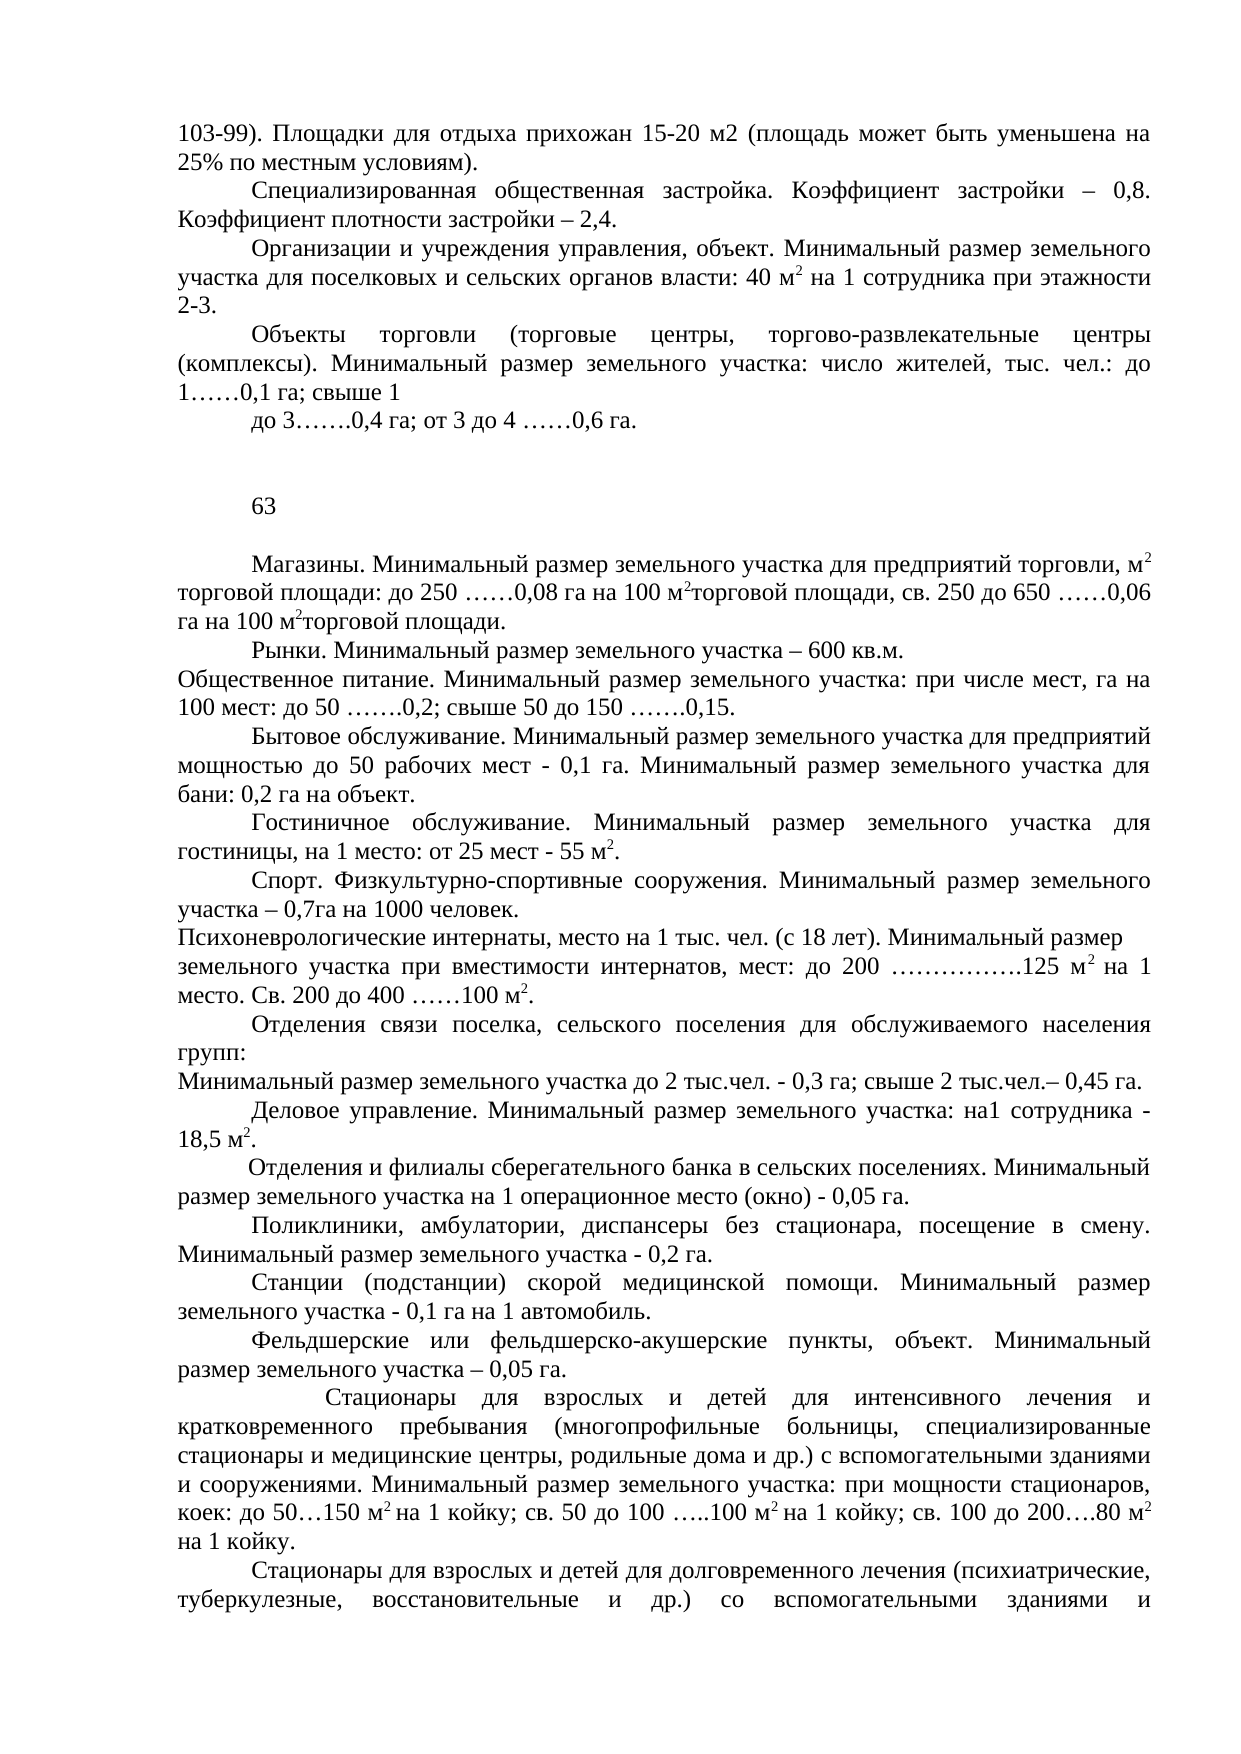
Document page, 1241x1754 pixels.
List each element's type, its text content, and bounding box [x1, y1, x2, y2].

text земельного участка при вместимости интернатов, мест: до 200 …………….125 м2 на 1 место. Св. 200 до 400 ……100 м2. [177, 951, 1152, 1009]
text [177, 118, 1152, 176]
text Поликлиники, амбулатории, диспансеры без стационара, посещение в смену. Минимальный размер земельного участка - . [177, 1210, 1152, 1267]
text Станции (подстанции) скорой медицинской помощи. Минимальный размер земельного участка - на 1 автомобиль. [177, 1267, 1152, 1325]
text Минимальный размер земельного участка до 2 тыс.чел. - ; свыше 2 тыс.чел.– . [177, 1066, 1152, 1095]
text Фельдшерские или фельдшерско-акушерские пункты, объект. Минимальный размер земельного участка – . Стационары для взрослых и детей для интенсивного лечения и кратковременного пребывания (многопрофильные больницы, специализированные стационары и медицинские центры, родильные дома и др.) с вспомогательными зданиями и сооружениями. Минимальный размер земельного участка: при мощности стационаров, коек: до 50…150 м2 на 1 койку; св. 50 до 100 …..100 м2 на 1 койку; св. 100 до 200….80 м2 на 1 койку. [177, 1325, 1152, 1555]
text Магазины. Минимальный размер земельного участка для предприятий торговли, м2 торговой площади: до 250 ……0,08 га на торговой площади, св. 250 до 650 ……0,06 га на торговой площади. [177, 549, 1152, 635]
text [177, 1555, 1152, 1612]
text до 3…….0,4 га; от 3 до 4 ……0,6 га. [177, 406, 1152, 434]
text Спорт. Физкультурно-спортивные сооружения. Минимальный размер земельного участка – 0,7га на 1000 человек. [177, 865, 1152, 922]
text Отделения связи поселка, сельского поселения для обслуживаемого населения групп: [177, 1009, 1152, 1066]
text Отделения и филиалы сберегательного банка в сельских поселениях. Минимальный размер земельного участка на 1 операционное место (окно) - . [177, 1152, 1152, 1210]
text Деловое управление. Минимальный размер земельного участка: на1 сотрудника - . [177, 1095, 1152, 1152]
text Рынки. Минимальный размер земельного участка – 600 кв.м. [177, 635, 1152, 664]
text Организации и учреждения управления, объект. Минимальный размер земельного участка для поселковых и сельских органов власти: на 1 сотрудника при этажности 2-3. [177, 233, 1152, 319]
text Общественное питание. Минимальный размер земельного участка: при числе мест, га на 100 мест: до 50 …….0,2; свыше 50 до 150 …….0,15. [177, 664, 1152, 721]
text Бытовое обслуживание. Минимальный размер земельного участка для предприятий мощностью до 50 рабочих мест - . Минимальный размер земельного участка для бани: на объект. [177, 721, 1152, 807]
text 63 [177, 463, 1152, 520]
text Психоневрологические интернаты, место на 1 тыс. чел. (с 18 лет). Минимальный размер [177, 922, 1152, 951]
text Гостиничное обслуживание. Минимальный размер земельного участка для гостиницы, на 1 место: от 25 мест - . [177, 807, 1152, 865]
text Специализированная общественная застройка. Коэффициент застройки – 0,8. Коэффициент плотности застройки – 2,4. [177, 176, 1152, 233]
text Объекты торговли (торговые центры, торгово-развлекательные центры (комплексы). Минимальный размер земельного участка: число жителей, тыс. чел.: до 1……0,1 га; свыше 1 [177, 319, 1152, 406]
